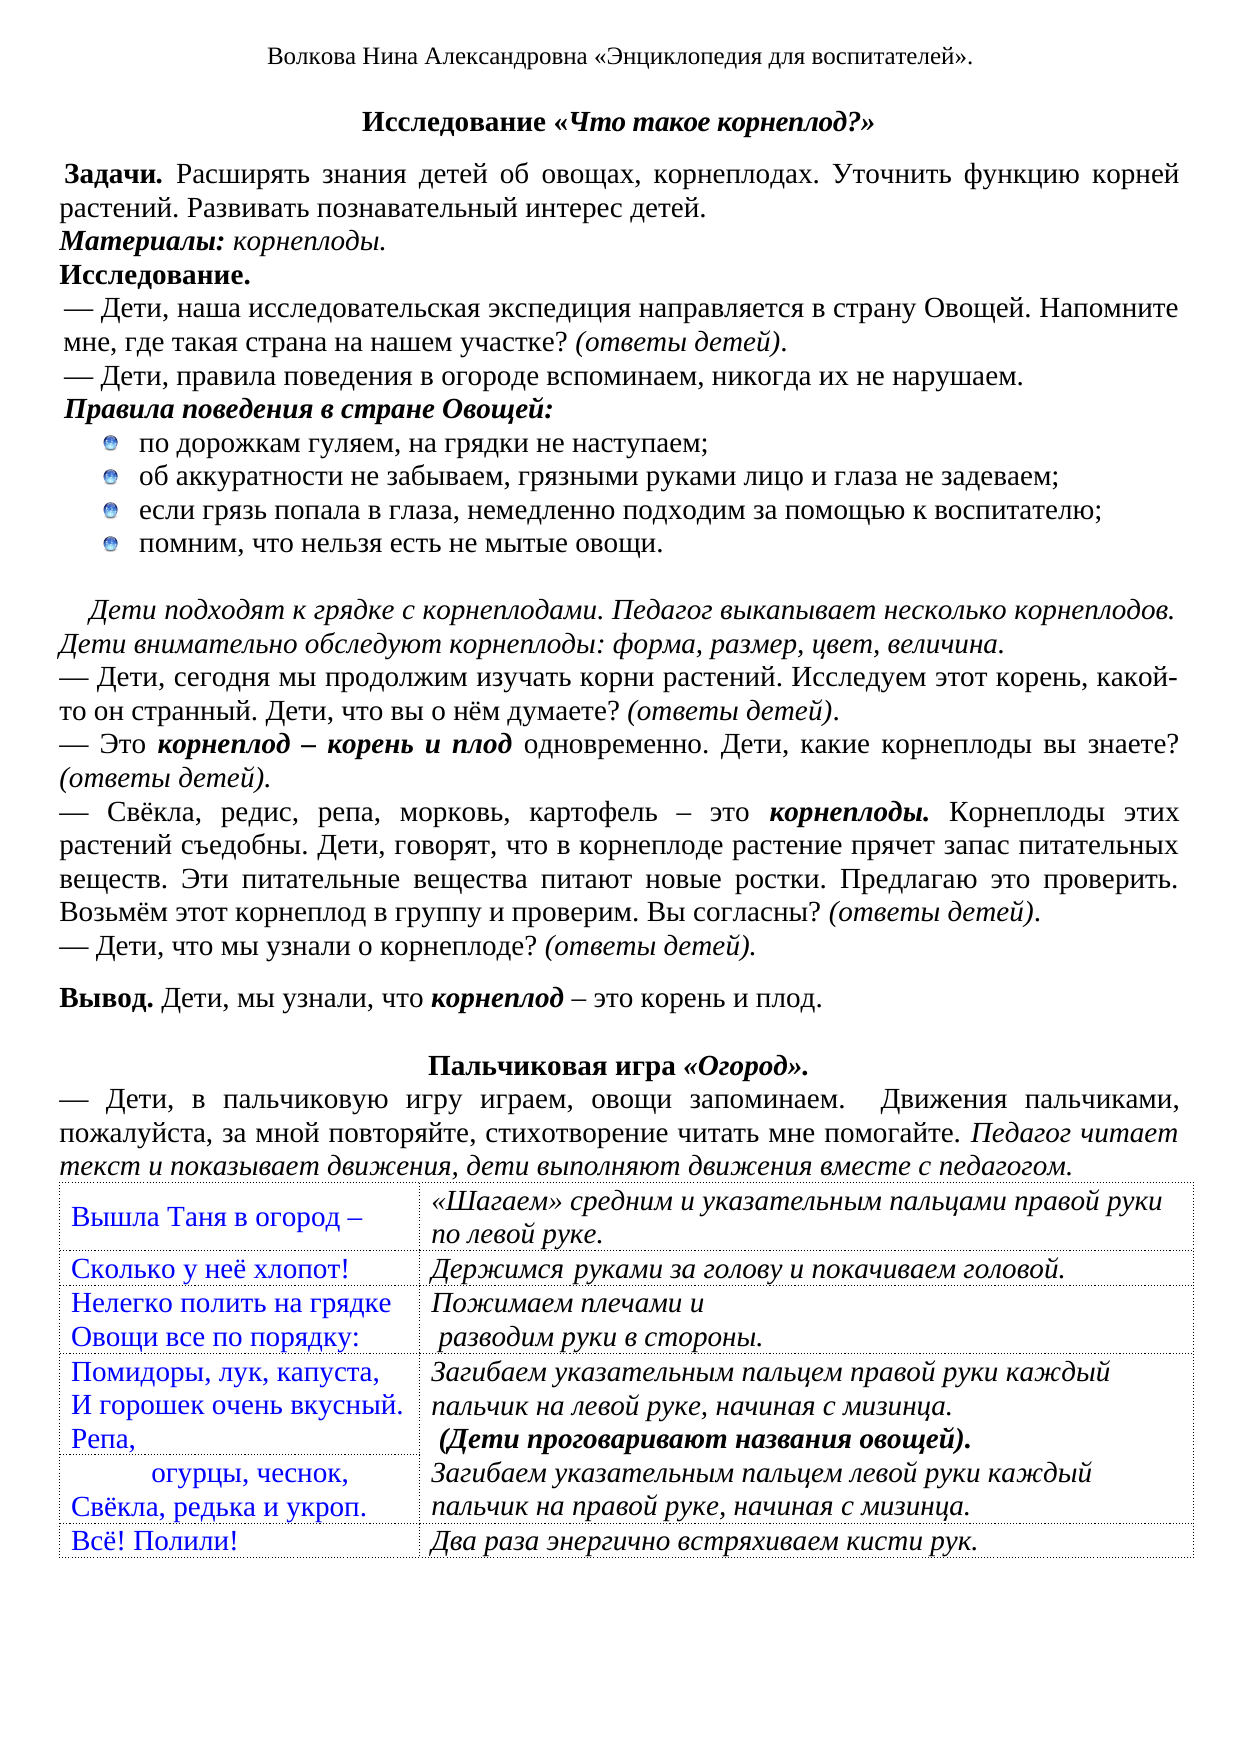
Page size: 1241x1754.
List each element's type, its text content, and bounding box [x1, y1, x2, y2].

list если грязь попала в глаза, немедленно подходим за помощью к воспитателю; [101, 492, 1180, 525]
text Исследование «Что такое корнеплод?» [59, 104, 1181, 137]
text Исследование. [59, 257, 1181, 291]
table_header «Шагаем» средним и указательным пальцами правой руки по левой руке. [420, 1182, 1193, 1250]
table_cell Загибаем указательным пальцем правой руки каждый пальчик на левой руке, начиная с мизинца. (Дети проговаривают названия овощей). Загибаем указательным пальцем левой руки каждый пальчик на правой руке, начиная с мизинца. [420, 1353, 1193, 1522]
picture [102, 469, 119, 486]
table_cell Сколько у неё хлопот! [60, 1250, 420, 1284]
list помним, что нельзя есть не мытые овощи. [101, 525, 1180, 559]
text — Дети, правила поведения в огороде вспоминаем, никогда их не нарушаем. [63, 358, 1180, 391]
table_cell Пожимаем плечами и разводим руки в стороны. [420, 1285, 1193, 1353]
picture [102, 536, 119, 553]
table_cell огурцы, чеснок, Свёкла, редька и укроп. [60, 1454, 420, 1522]
text Правила поведения в стране Овощей: [63, 391, 1180, 425]
table_cell Нелегко полить на грядке Овощи все по порядку: [60, 1285, 420, 1353]
text — Дети, наша исследовательская экспедиция направляется в страну Овощей. Напомните мне, где такая страна на нашем участке? (ответы детей). [63, 291, 1180, 358]
text Дети подходят к грядке с корнеплодами. Педагог выкапывает несколько корнеплодов. Дети внимательно обследуют корнеплоды: форма, размер, цвет, величина. [59, 592, 1180, 659]
text — Это корнеплод – корень и плод одновременно. Дети, какие корнеплоды вы знаете? (ответы детей). [59, 727, 1180, 794]
text Материалы: корнеплоды. [59, 223, 1180, 257]
table_cell Помидоры, лук, капуста, И горошек очень вкусный. Репа, [60, 1353, 420, 1454]
text — Дети, что мы узнали о корнеплоде? (ответы детей). [59, 928, 1180, 961]
text — Свёкла, редис, репа, морковь, картофель – это корнеплоды. Корнеплоды этих растений съедобны. Дети, говорят, что в корнеплоде растение прячет запас питательных веществ. Эти питательные вещества питают новые ростки. Предлагаю это проверить. Возьмём этот корнеплод в группу и проверим. Вы согласны? (ответы детей). [59, 794, 1180, 928]
list по дорожкам гуляем, на грядки не наступаем; [101, 425, 1180, 458]
list об аккуратности не забываем, грязными руками лицо и глаза не задеваем; [101, 458, 1180, 492]
table_header Вышла Таня в огород – [60, 1182, 420, 1250]
text — Дети, сегодня мы продолжим изучать корни растений. Исследуем этот корень, какой-то он странный. Дети, что вы о нём думаете? (ответы детей). [59, 659, 1180, 727]
table_cell Всё! Полили! [60, 1523, 420, 1557]
text — Дети, в пальчиковую игру играем, овощи запоминаем. Движения пальчиками, пожалуйста, за мной повторяйте, стихотворение читать мне помогайте. Педагог читает текст и показывает движения, дети выполняют движения вместе с педагогом. [59, 1081, 1181, 1182]
text Пальчиковая игра «Огород». [59, 1048, 1181, 1081]
table_cell Держимся руками за голову и покачиваем головой. [420, 1250, 1193, 1284]
table_cell Два раза энергично встряхиваем кисти рук. [420, 1523, 1193, 1557]
picture [102, 502, 119, 520]
text Вывод. Дети, мы узнали, что корнеплод – это корень и плод. [59, 981, 1180, 1014]
text Задачи. Расширять знания детей об овощах, корнеплодах. Уточнить функцию корней растений. Развивать познавательный интерес детей. [59, 156, 1180, 223]
picture [102, 435, 119, 452]
